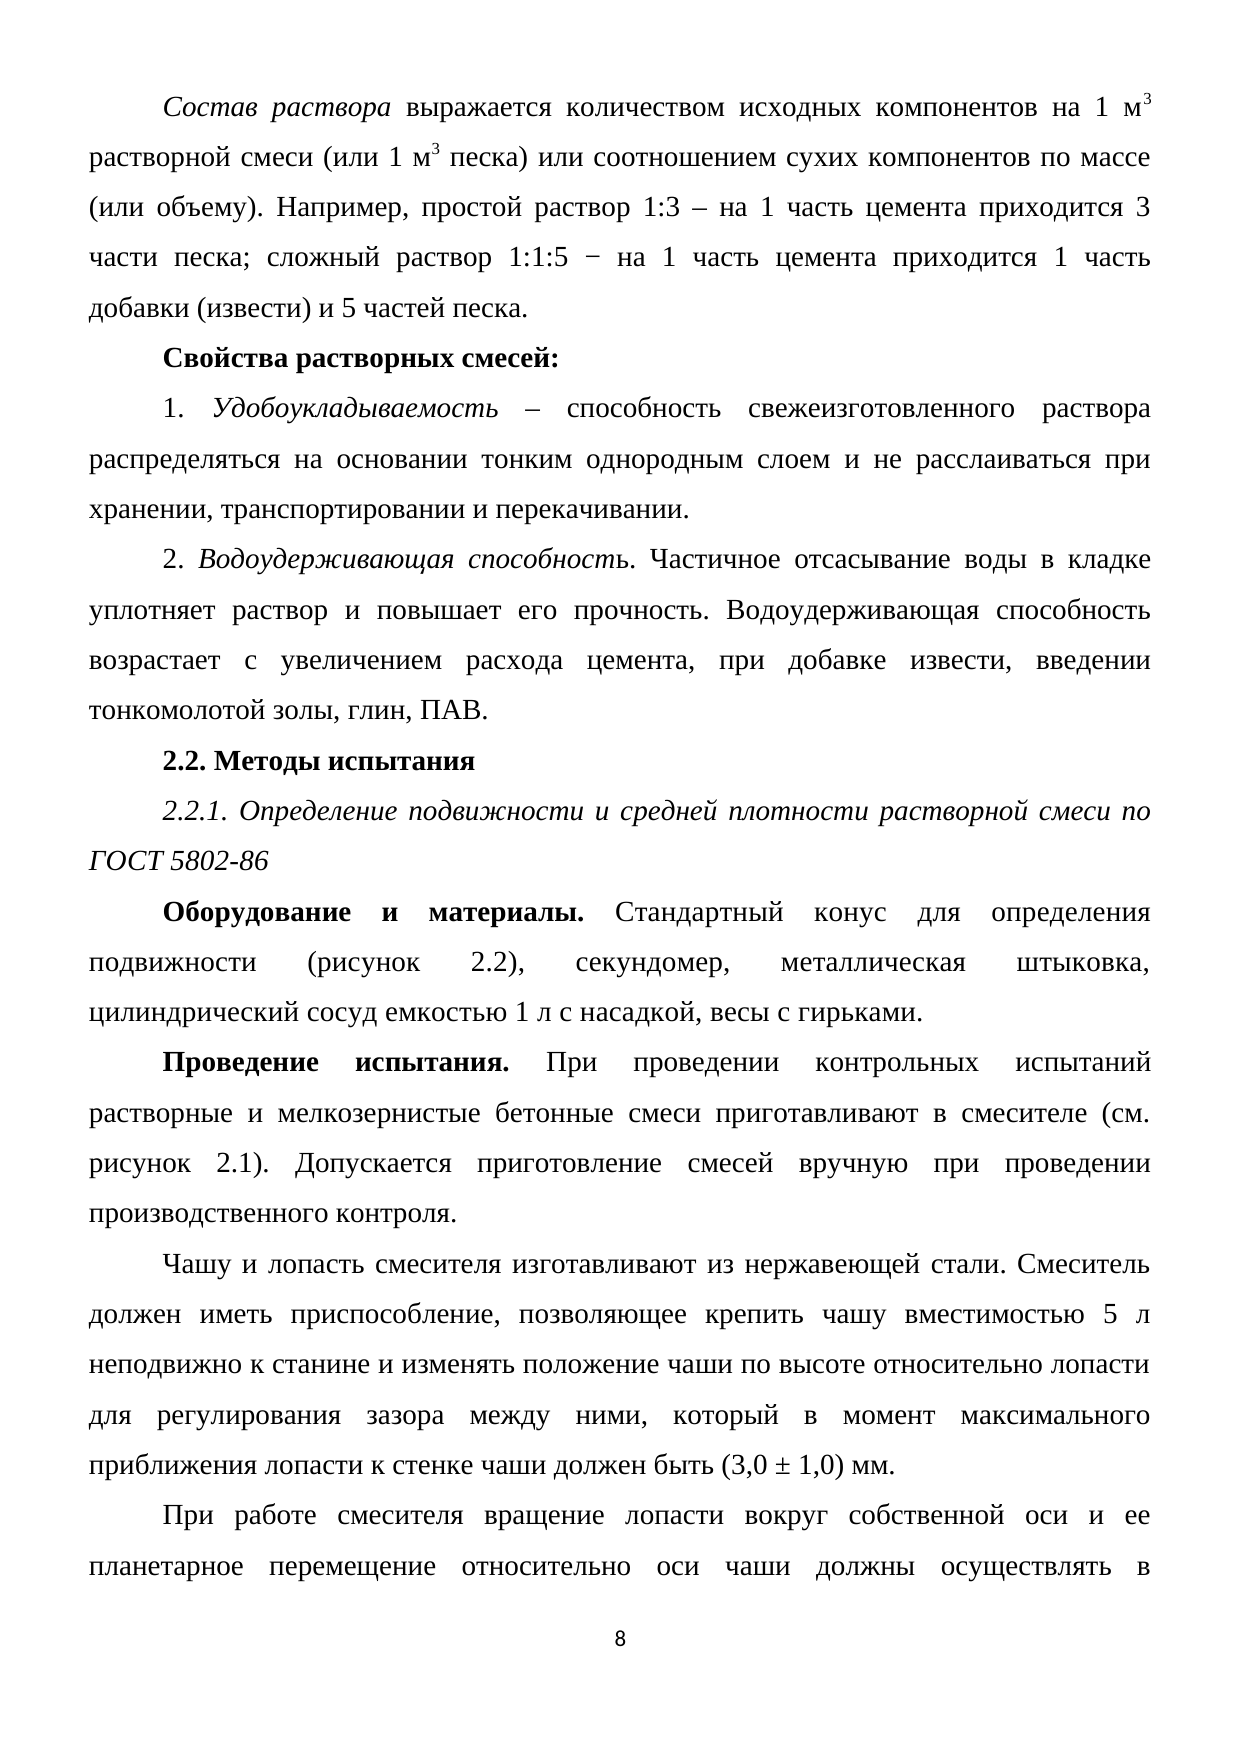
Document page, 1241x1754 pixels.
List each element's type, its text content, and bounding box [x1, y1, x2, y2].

text 2.2.1. Определение подвижности и средней плотности растворной смеси по ГОСТ 5802-86 [89, 793, 1152, 877]
text Оборудование и материалы. Стандартный конус для определения подвижности (рисунок 2.2), секундомер, металлическая штыковка, цилиндрический сосуд емкостью 1 л с насадкой, весы с гирьками. [89, 894, 1152, 1028]
text Чашу и лопасть смесителя изготавливают из нержавеющей стали. Смеситель должен иметь приспособление, позволяющее крепить чашу вместимостью 5 л неподвижно к станине и изменять положение чаши по высоте относительно лопасти для регулирования зазора между ними, который в момент максимального приближения лопасти к стенке чаши должен быть (3,0 ± 1,0) мм. [89, 1246, 1152, 1481]
text Проведение испытания. При проведении контрольных испытаний растворные и мелкозернистые бетонные смеси приготавливают в смесителе (см. рисунок 2.1). Допускается приготовление смесей вручную при проведении производственного контроля. [89, 1044, 1152, 1229]
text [89, 1497, 1152, 1581]
text Свойства растворных смесей: [89, 340, 1152, 374]
text 1. Удобоукладываемость – способность свежеизготовленного раствора распределяться на основании тонким однородным слоем и не расслаиваться при хранении, транспортировании и перекачивании. [89, 391, 1152, 525]
text 2.2. Методы испытания [89, 743, 1152, 776]
text 2. Водоудерживающая способность. Частичное отсасывание воды в кладке уплотняет раствор и повышает его прочность. Водоудерживающая способность возрастает с увеличением расхода цемента, при добавке извести, введении тонкомолотой золы, глин, ПАВ. [89, 541, 1152, 726]
text Состав раствора выражается количеством исходных компонентов на 1 м3 растворной смеси (или 1 м3 песка) или соотношением сухих компонентов по массе (или объему). Например, простой раствор 1:3 – на 1 часть цемента приходится 3 части песка; сложный раствор 1:1:5 − на 1 часть цемента приходится 1 часть добавки (извести) и 5 частей песка. [89, 89, 1152, 323]
